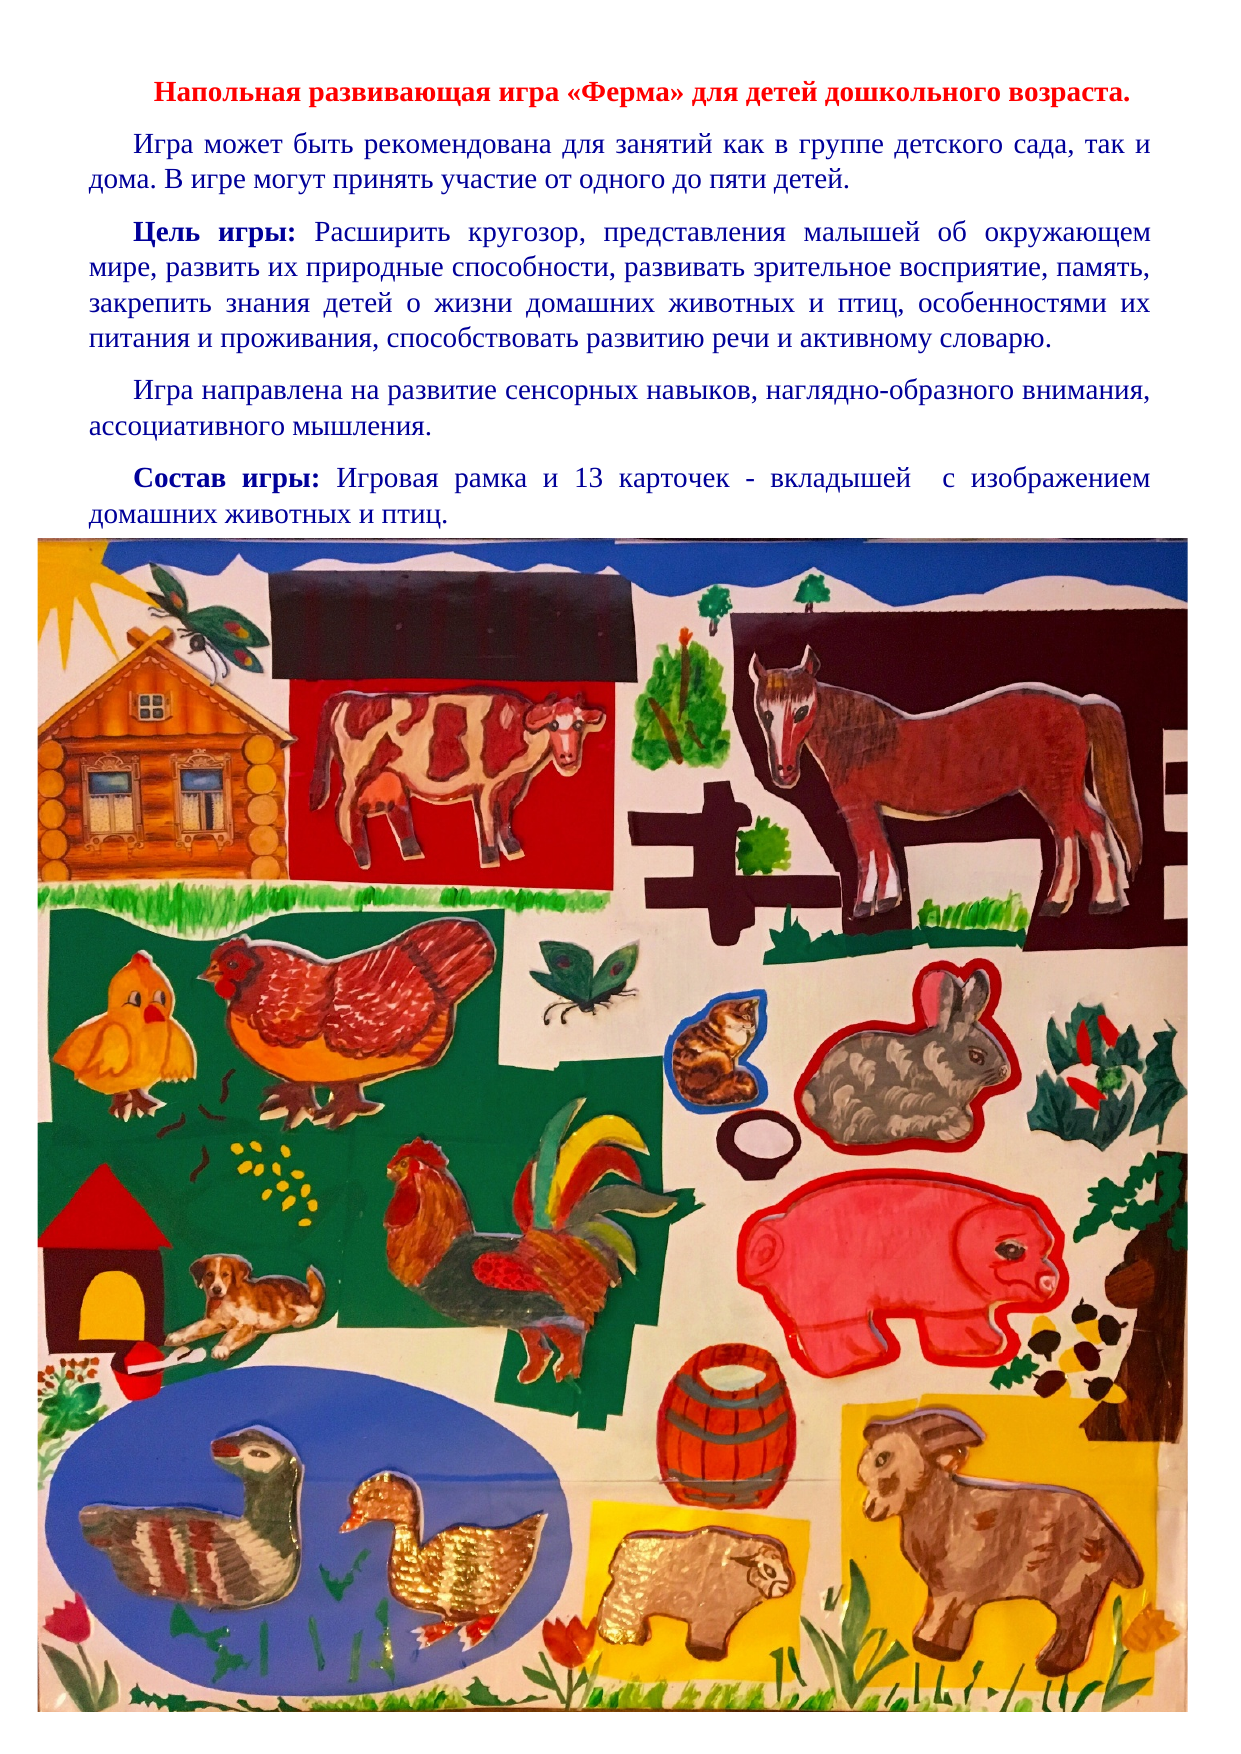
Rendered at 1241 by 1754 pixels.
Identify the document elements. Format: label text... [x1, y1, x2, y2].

text Напольная развивающая игра «Ферма» для детей дошкольного возраста. [88, 74, 1152, 107]
text Состав игры: Игровая рамка и 13 карточек - вкладышей с изображением домашних животных и птиц. [88, 460, 1152, 529]
text Цель игры: Расширить кругозор, представления малышей об окружающем мире, развить их природные способности, развивать зрительное восприятие, память, закрепить знания детей о жизни домашних животных и птиц, особенностями их питания и проживания, способствовать развитию речи и активному словарю. [88, 214, 1152, 354]
picture [37, 538, 1188, 1712]
text Игра направлена на развитие сенсорных навыков, наглядно-образного внимания, ассоциативного мышления. [88, 372, 1152, 442]
text Игра может быть рекомендована для занятий как в группе детского сада, так и дома. В игре могут принять участие от одного до пяти детей. [88, 126, 1152, 195]
